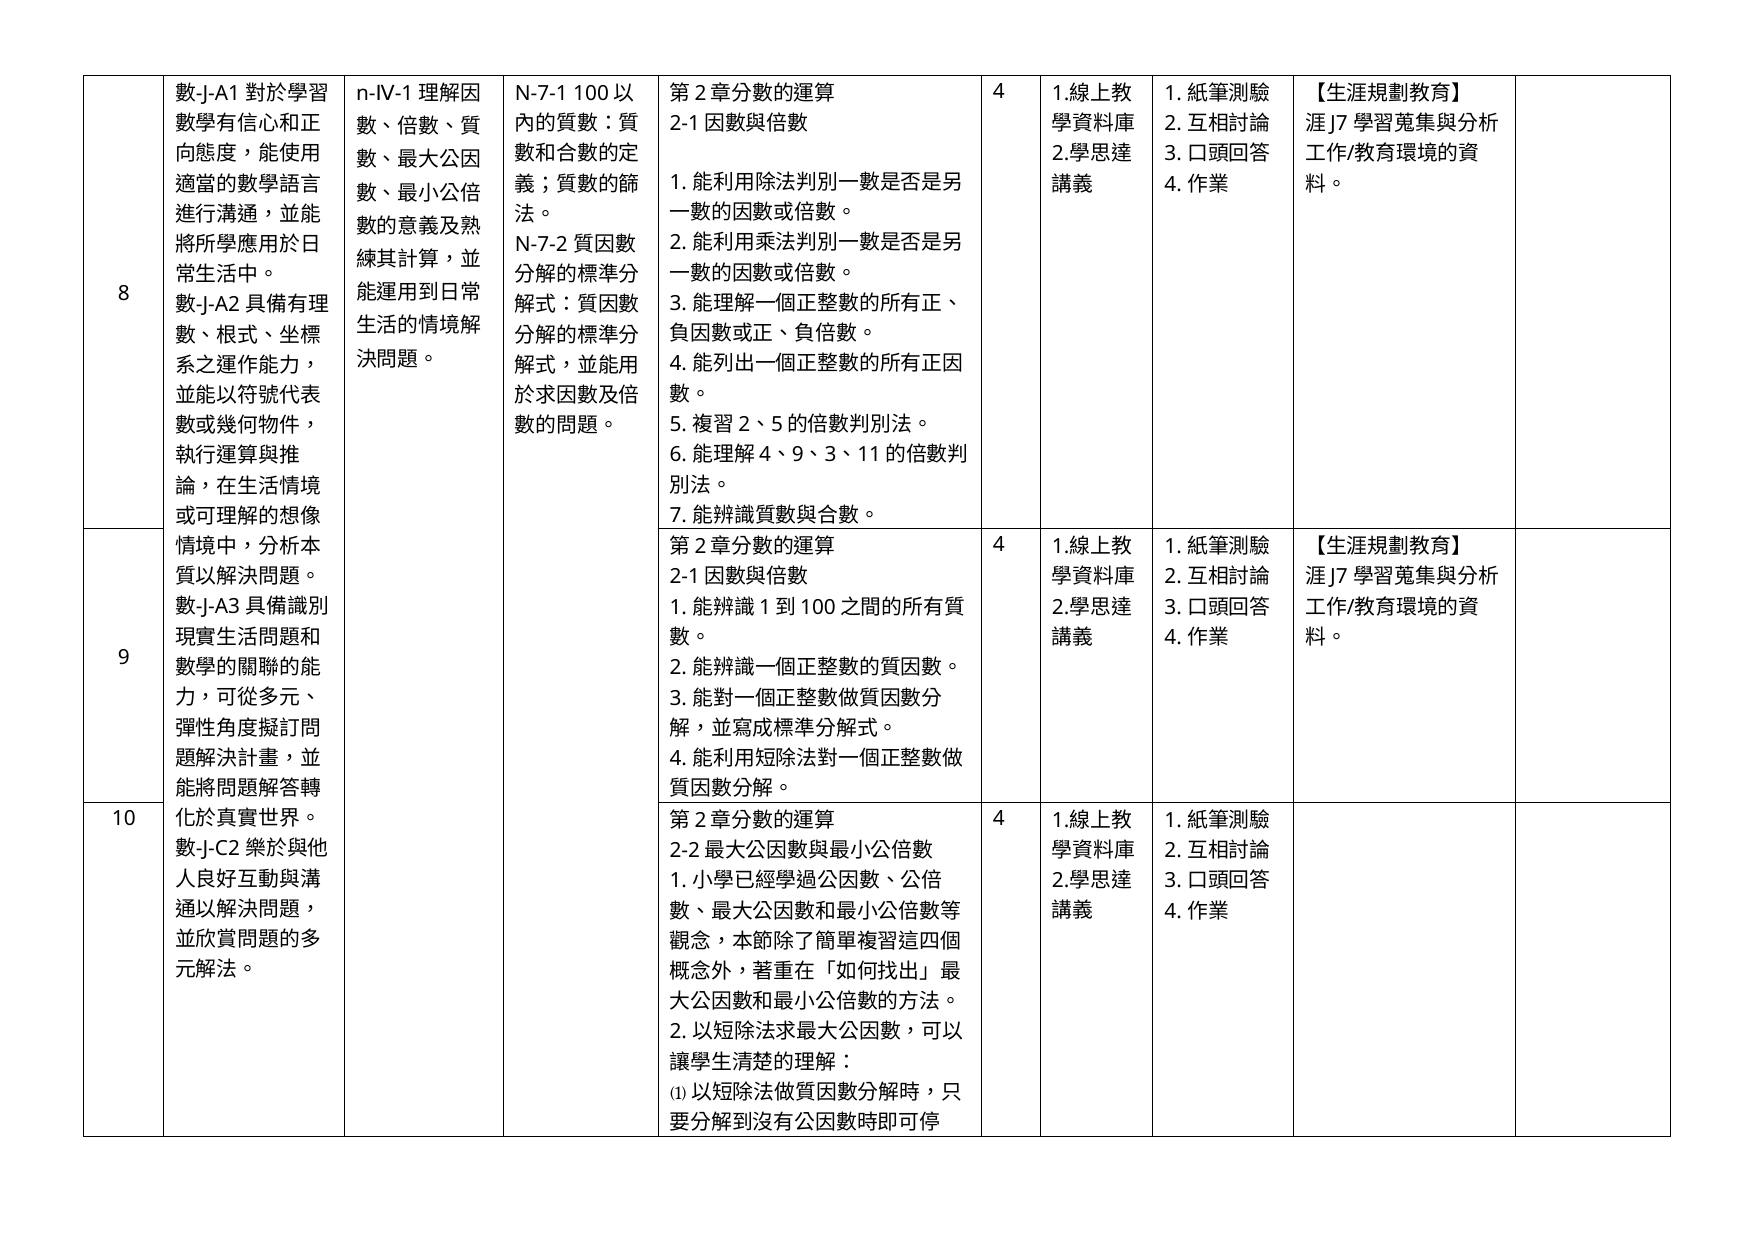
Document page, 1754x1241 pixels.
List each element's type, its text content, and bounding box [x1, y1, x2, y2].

table_cell 1.線上教學資料庫 2.學思達講義 [1041, 803, 1152, 1136]
table_cell 8 [84, 76, 163, 528]
table_cell 1.線上教學資料庫 2.學思達講義 [1041, 76, 1152, 528]
table_cell [1516, 76, 1670, 528]
table_cell 數-J-A1 對於學習數學有信心和正向態度，能使用適當的數學語言進行溝通，並能將所學應用於日常生活中。 數-J-A2 具備有理數、根式、坐標系之運作能力，並能以符號代表數或幾何物件，執行運算與推論，在生活情境或可理解的想像情境中，分析本質以解決問題。 數-J-A3 具備識別現實生活問題和數學的關聯的能力，可從多元、彈性角度擬訂問題解決計畫，並能將問題解答轉化於真實世界。 數-J-C2 樂於與他人良好互動與溝通以解決問題，並欣賞問題的多元解法。 [164, 76, 344, 1136]
table_cell 【生涯規劃教育】 涯J7 學習蒐集與分析工作/教育環境的資料。 [1294, 529, 1515, 802]
table_cell 4 [982, 529, 1040, 802]
table_cell [1516, 803, 1670, 1136]
table_cell 【生涯規劃教育】 涯J7 學習蒐集與分析工作/教育環境的資料。 [1294, 76, 1515, 528]
table_cell N-7-1 100以內的質數：質數和合數的定義；質數的篩法。 N-7-2 質因數分解的標準分解式：質因數分解的標準分解式，並能用於求因數及倍數的問題。 [504, 76, 658, 1136]
table_cell 4 [982, 76, 1040, 528]
table_cell [1516, 529, 1670, 802]
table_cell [659, 803, 981, 1136]
table_cell [1294, 803, 1515, 1136]
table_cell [1153, 76, 1293, 528]
table_cell 第2章分數的運算 2-1因數與倍數 1. 能利用除法判別一數是否是另一數的因數或倍數。 2. 能利用乘法判別一數是否是另一數的因數或倍數。 3. 能理解一個正整數的所有正、負因數或正、負倍數。 4. 能列出一個正整數的所有正因數。 5. 複習2、5的倍數判別法。 6. 能理解4、9、3、11的倍數判別法。 7. 能辨識質數與合數。 [659, 76, 981, 528]
table_cell 4 [982, 803, 1040, 1136]
table_cell 第2章分數的運算 2-1因數與倍數 1. 能辨識1到100之間的所有質數。 2. 能辨識一個正整數的質因數。 3. 能對一個正整數做質因數分解，並寫成標準分解式。 4. 能利用短除法對一個正整數做質因數分解。 [659, 529, 981, 802]
table_cell 9 [84, 529, 163, 802]
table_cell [1153, 803, 1293, 1136]
table_cell n-Ⅳ-1 理解因數、倍數、質數、最大公因數、最小公倍數的意義及熟練其計算，並能運用到日常生活的情境解決問題。 [345, 76, 503, 1136]
table_cell 1. 紙筆測驗 2. 互相討論 3. 口頭回答 4. 作業 [1153, 529, 1293, 802]
table_cell 1.線上教學資料庫 2.學思達講義 [1041, 529, 1152, 802]
table_cell 10 [84, 803, 163, 1136]
